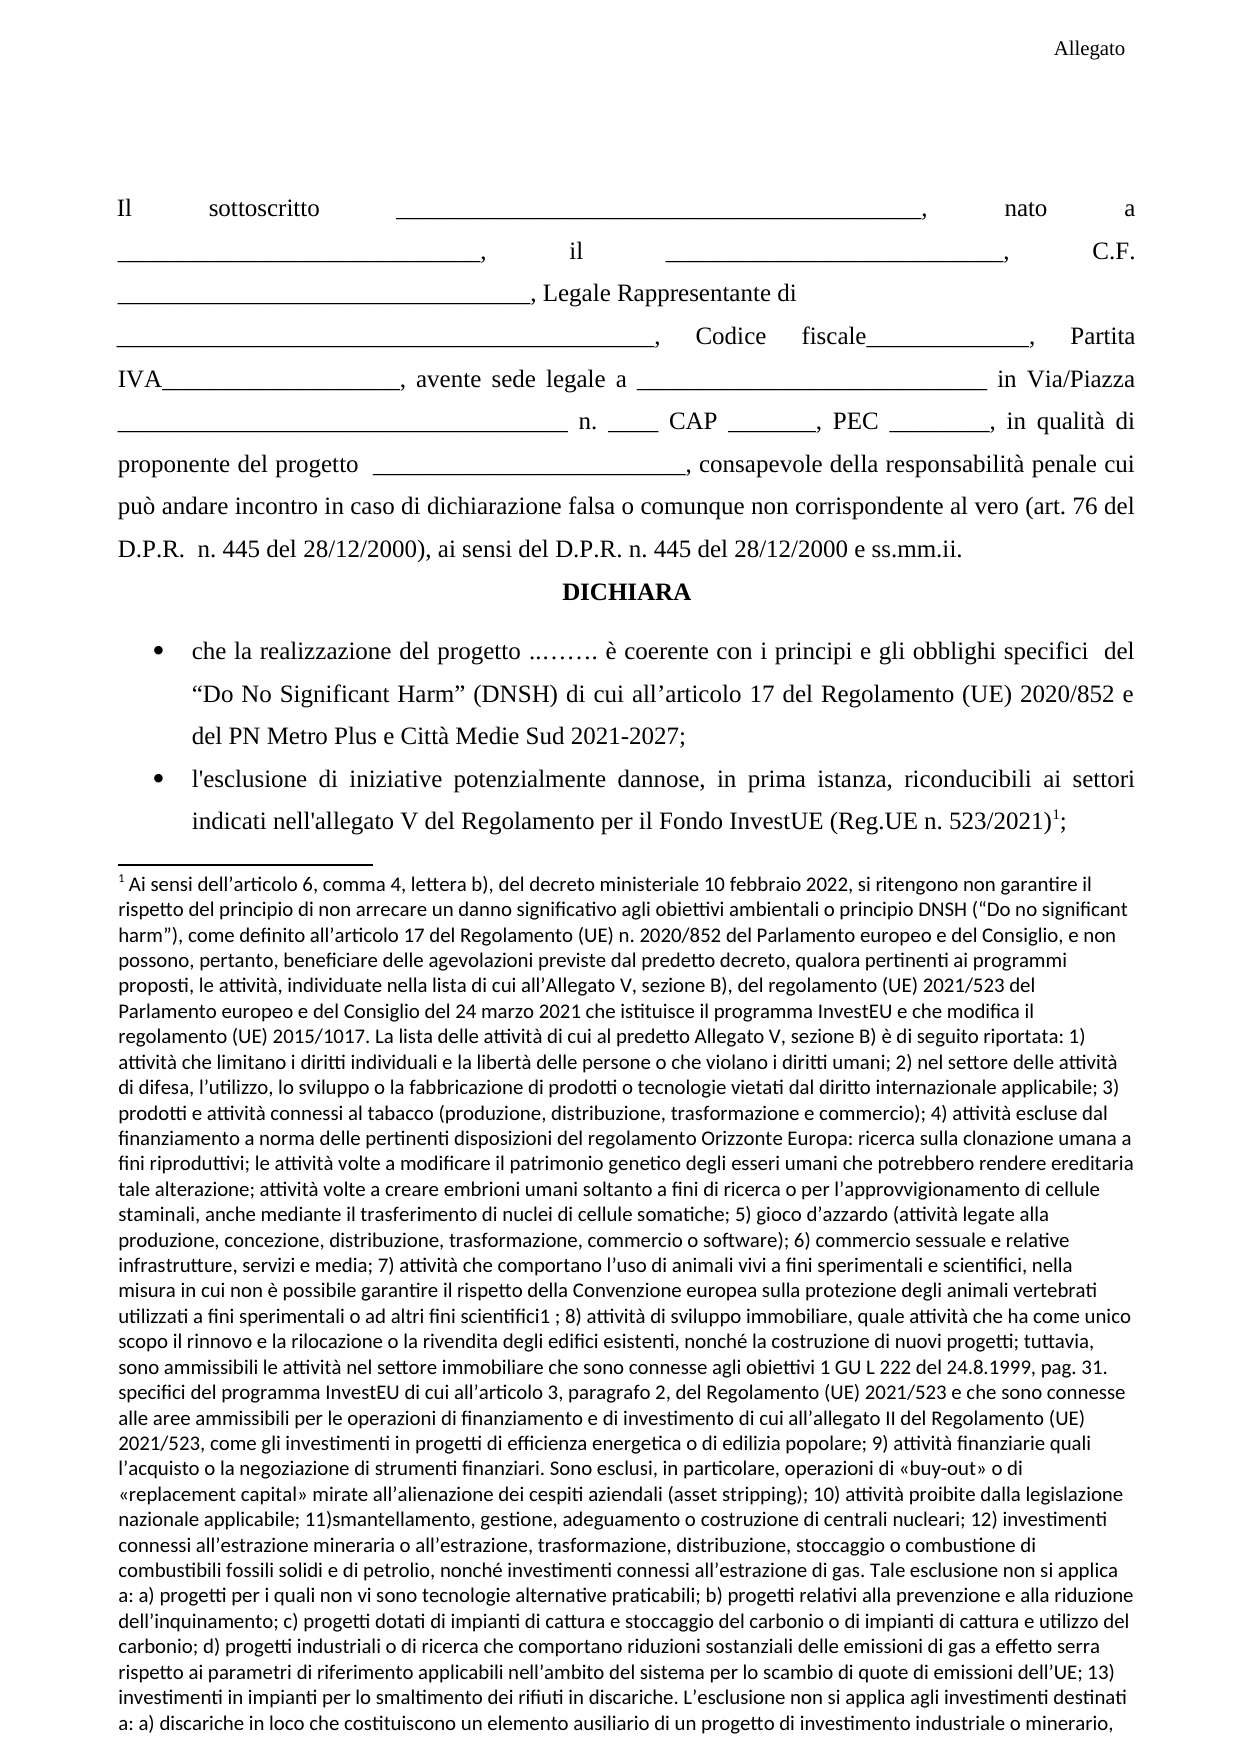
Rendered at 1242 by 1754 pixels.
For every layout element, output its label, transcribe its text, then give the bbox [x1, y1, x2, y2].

text ___________________________________________, Codice fiscale_____________, Partita IVA___________________, avente sede legale a ____________________________ in Via/Piazza ____________________________________ n. ____ CAP _______, PEC ________, in qualità di proponente del progetto _________________________, consapevole della responsabilità penale cui può andare incontro in caso di dichiarazione falsa o comunque non corrispondente al vero (art. 76 del D.P.R. n. 445 del 28/12/2000), ai sensi del D.P.R. n. 445 del 28/12/2000 e ss.mm.ii. [117, 321, 1136, 563]
list che la realizzazione del progetto ..……. è coerente con i principi e gli obblighi specifici del “Do No Significant Harm” (DNSH) di cui all’articolo 17 del Regolamento (UE) 2020/852 e del PN Metro Plus e Città Medie Sud 2021-2027; [154, 636, 1136, 750]
text Allegato [118, 36, 1125, 60]
subtitle DICHIARA [118, 577, 1135, 605]
list l'esclusione di iniziative potenzialmente dannose, in prima istanza, riconducibili ai settori indicati nell'allegato V del Regolamento per il Fondo InvestUE (Reg.UE n. 523/2021); [154, 764, 1136, 835]
text Il sottoscritto __________________________________________, nato a _____________________________, il ___________________________, C.F. _________________________________, Legale Rappresentante di [117, 193, 1136, 307]
